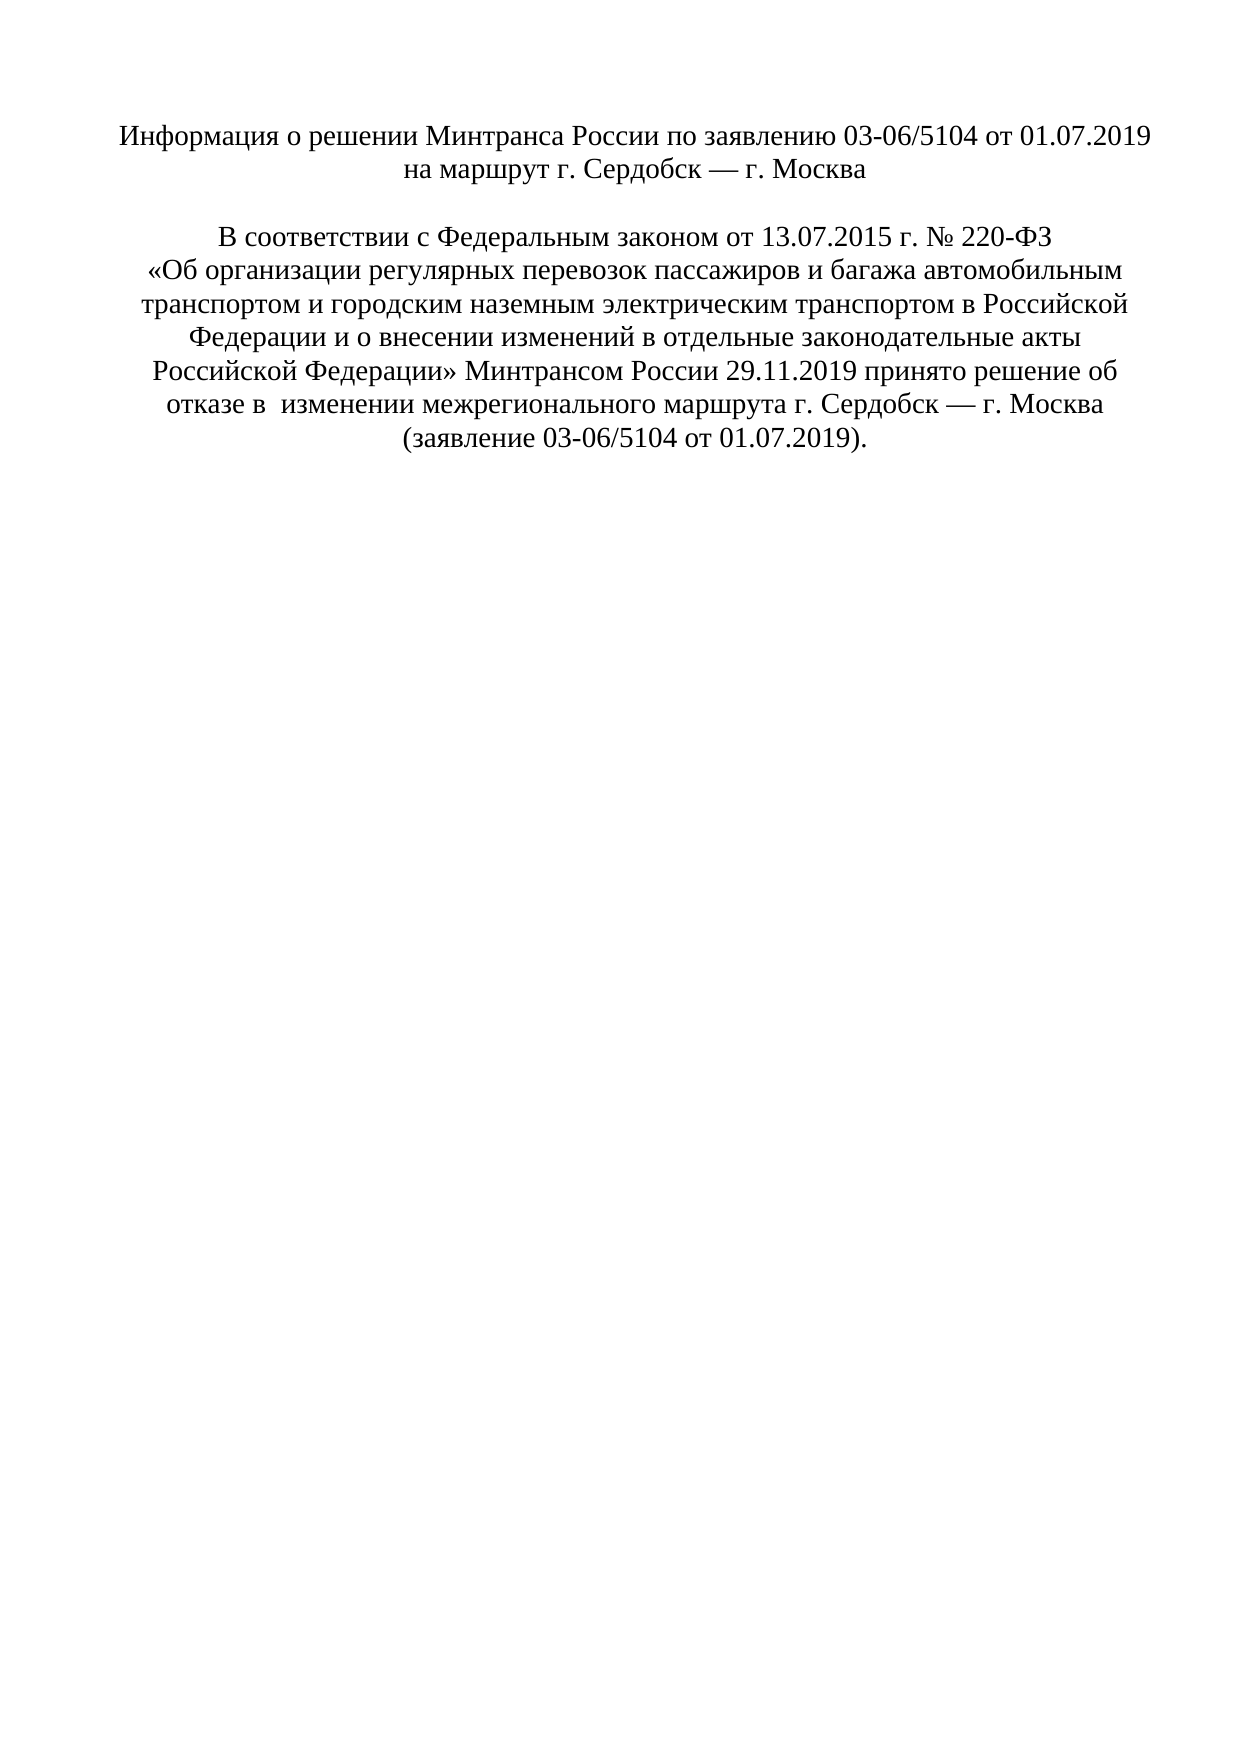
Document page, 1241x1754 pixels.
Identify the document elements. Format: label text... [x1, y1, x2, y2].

text Информация о решении Минтранса России по заявлению 03-06/5104 от 01.07.2019 на маршрут г. Сердобск — г. Москва [118, 118, 1152, 185]
text В соответствии с Федеральным законом от 13.07.2015 г. № 220-ФЗ «Об организации регулярных перевозок пассажиров и багажа автомобильным транспортом и городским наземным электрическим транспортом в Российской Федерации и о внесении изменений в отдельные законодательные акты Российской Федерации» Минтрансом России 29.11.2019 принято решение об отказе в изменении межрегионального маршрута г. Сердобск — г. Москва (заявление 03-06/5104 от 01.07.2019). [118, 219, 1152, 453]
